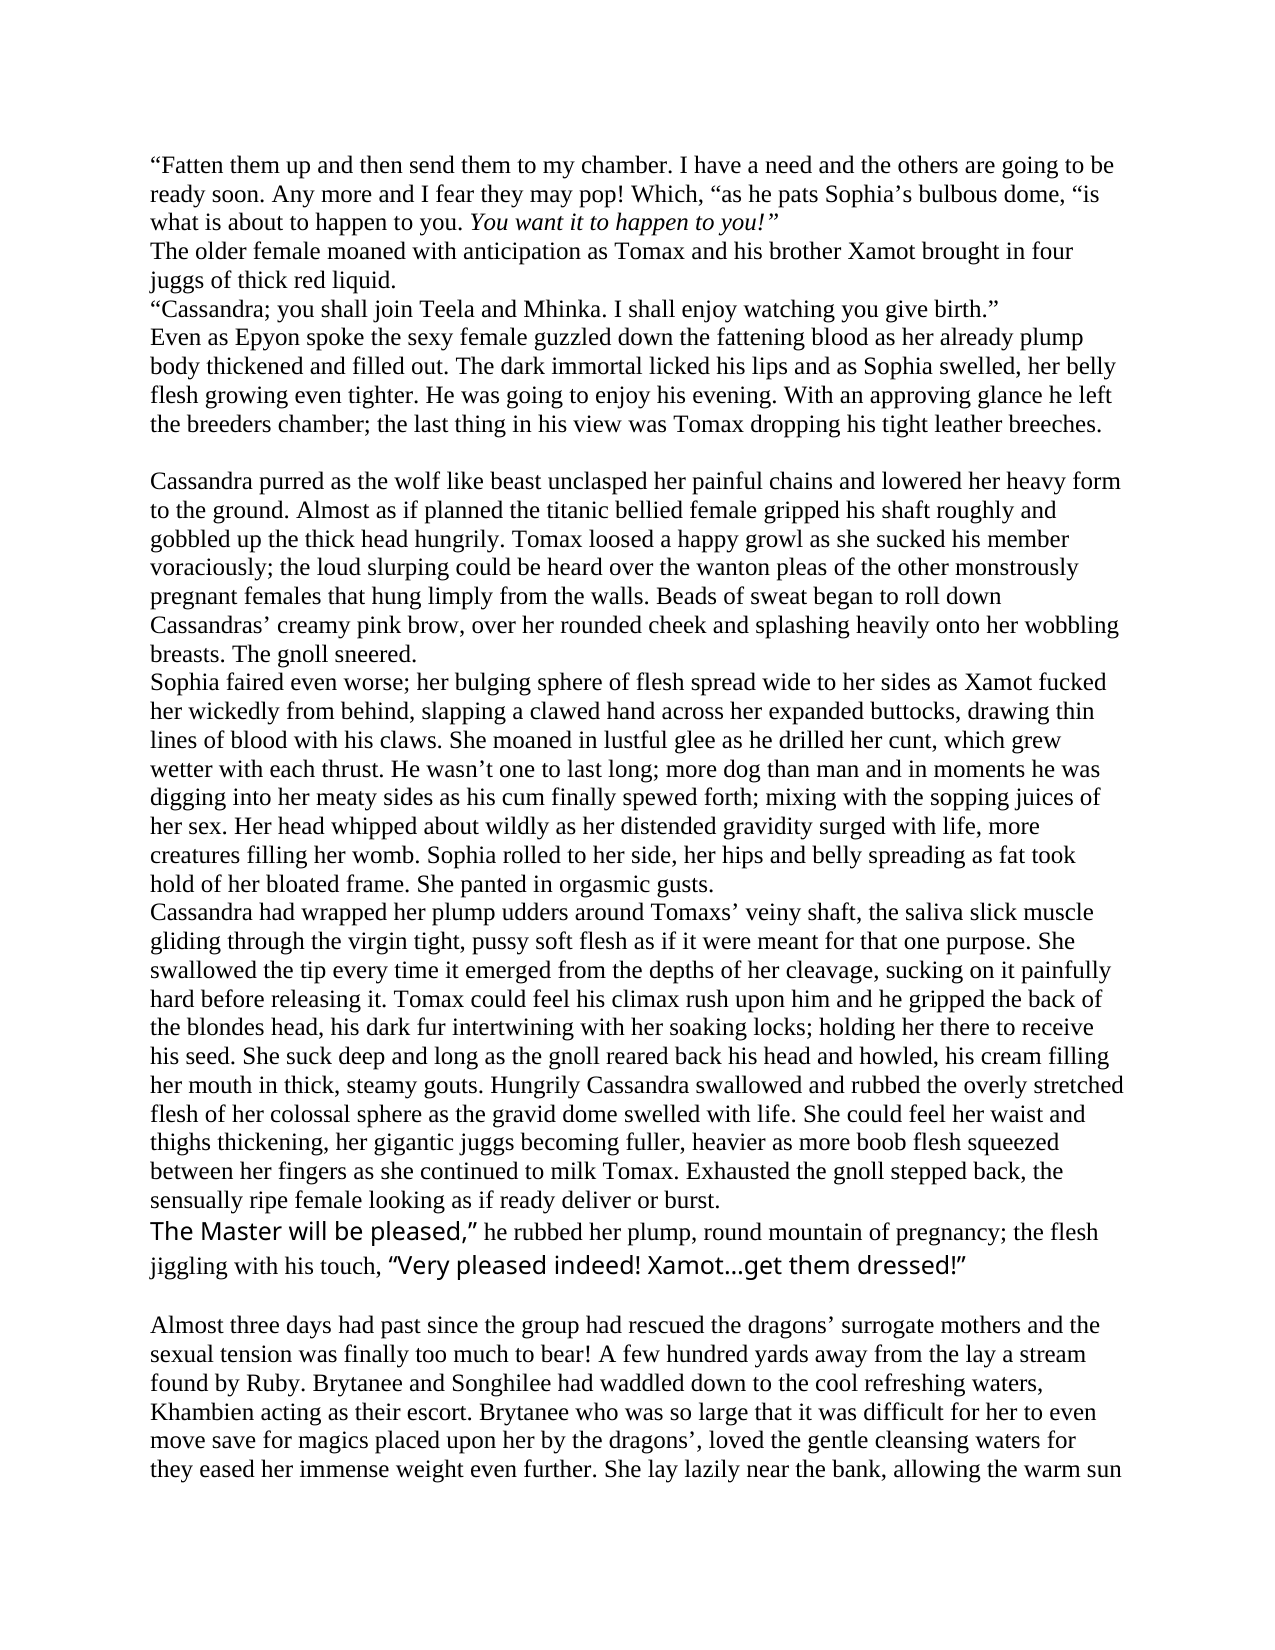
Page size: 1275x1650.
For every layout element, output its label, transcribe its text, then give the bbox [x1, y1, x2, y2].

text “Fatten them up and then send them to my chamber. I have a need and the others are going to be ready soon. Any more and I fear they may pop! Which, “as he pats Sophia’s bulbous dome, “is what is about to happen to you. You want it to happen to you!” [150, 150, 1125, 236]
text “Cassandra; you shall join Teela and Mhinka. I shall enjoy watching you give birth.” [150, 294, 1125, 322]
text Even as Epyon spoke the sexy female guzzled down the fattening blood as her already plump body thickened and filled out. The dark immortal licked his lips and as Sophia swelled, her belly flesh growing even tighter. He was going to enjoy his evening. With an approving glance he left the breeders chamber; the last thing in his view was Tomax dropping his tight leather breeches. [150, 322, 1125, 437]
text Cassandra purred as the wolf like beast unclasped her painful chains and lowered her heavy form to the ground. Almost as if planned the titanic bellied female gripped his shaft roughly and gobbled up the thick head hungrily. Tomax loosed a happy growl as she sucked his member voraciously; the loud slurping could be heard over the wanton pleas of the other monstrously pregnant females that hung limply from the walls. Beads of sweat began to roll down Cassandras’ creamy pink brow, over her rounded cheek and splashing heavily onto her wobbling breasts. The gnoll sneered. [150, 466, 1125, 667]
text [150, 1311, 1125, 1483]
text The older female moaned with anticipation as Tomax and his brother Xamot brought in four juggs of thick red liquid. [150, 236, 1125, 294]
text The Master will be pleased,” he rubbed her plump, round mountain of pregnancy; the flesh jiggling with his touch, “Very pleased indeed! Xamot…get them dressed!” [150, 1214, 1125, 1282]
text Cassandra had wrapped her plump udders around Tomaxs’ veiny shaft, the saliva slick muscle gliding through the virgin tight, pussy soft flesh as if it were meant for that one purpose. She swallowed the tip every time it emerged from the depths of her cleavage, sucking on it painfully hard before releasing it. Tomax could feel his climax rush upon him and he gripped the back of the blondes head, his dark fur intertwining with her soaking locks; holding her there to receive his seed. She suck deep and long as the gnoll reared back his head and howled, his cream filling her mouth in thick, steamy gouts. Hungrily Cassandra swallowed and rubbed the overly stretched flesh of her colossal sphere as the gravid dome swelled with life. She could feel her waist and thighs thickening, her gigantic juggs becoming fuller, heavier as more boob flesh squeezed between her fingers as she continued to milk Tomax. Exhausted the gnoll stepped back, the sensually ripe female looking as if ready deliver or burst. [150, 897, 1125, 1214]
text Sophia faired even worse; her bulging sphere of flesh spread wide to her sides as Xamot fucked her wickedly from behind, slapping a clawed hand across her expanded buttocks, drawing thin lines of blood with his claws. She moaned in lustful glee as he drilled her cunt, which grew wetter with each thrust. He wasn’t one to last long; more dog than man and in moments he was digging into her meaty sides as his cum finally spewed forth; mixing with the sopping juices of her sex. Her head whipped about wildly as her distended gravidity surged with life, more creatures filling her womb. Sophia rolled to her side, her hips and belly spreading as fat took hold of her bloated frame. She panted in orgasmic gusts. [150, 667, 1125, 897]
